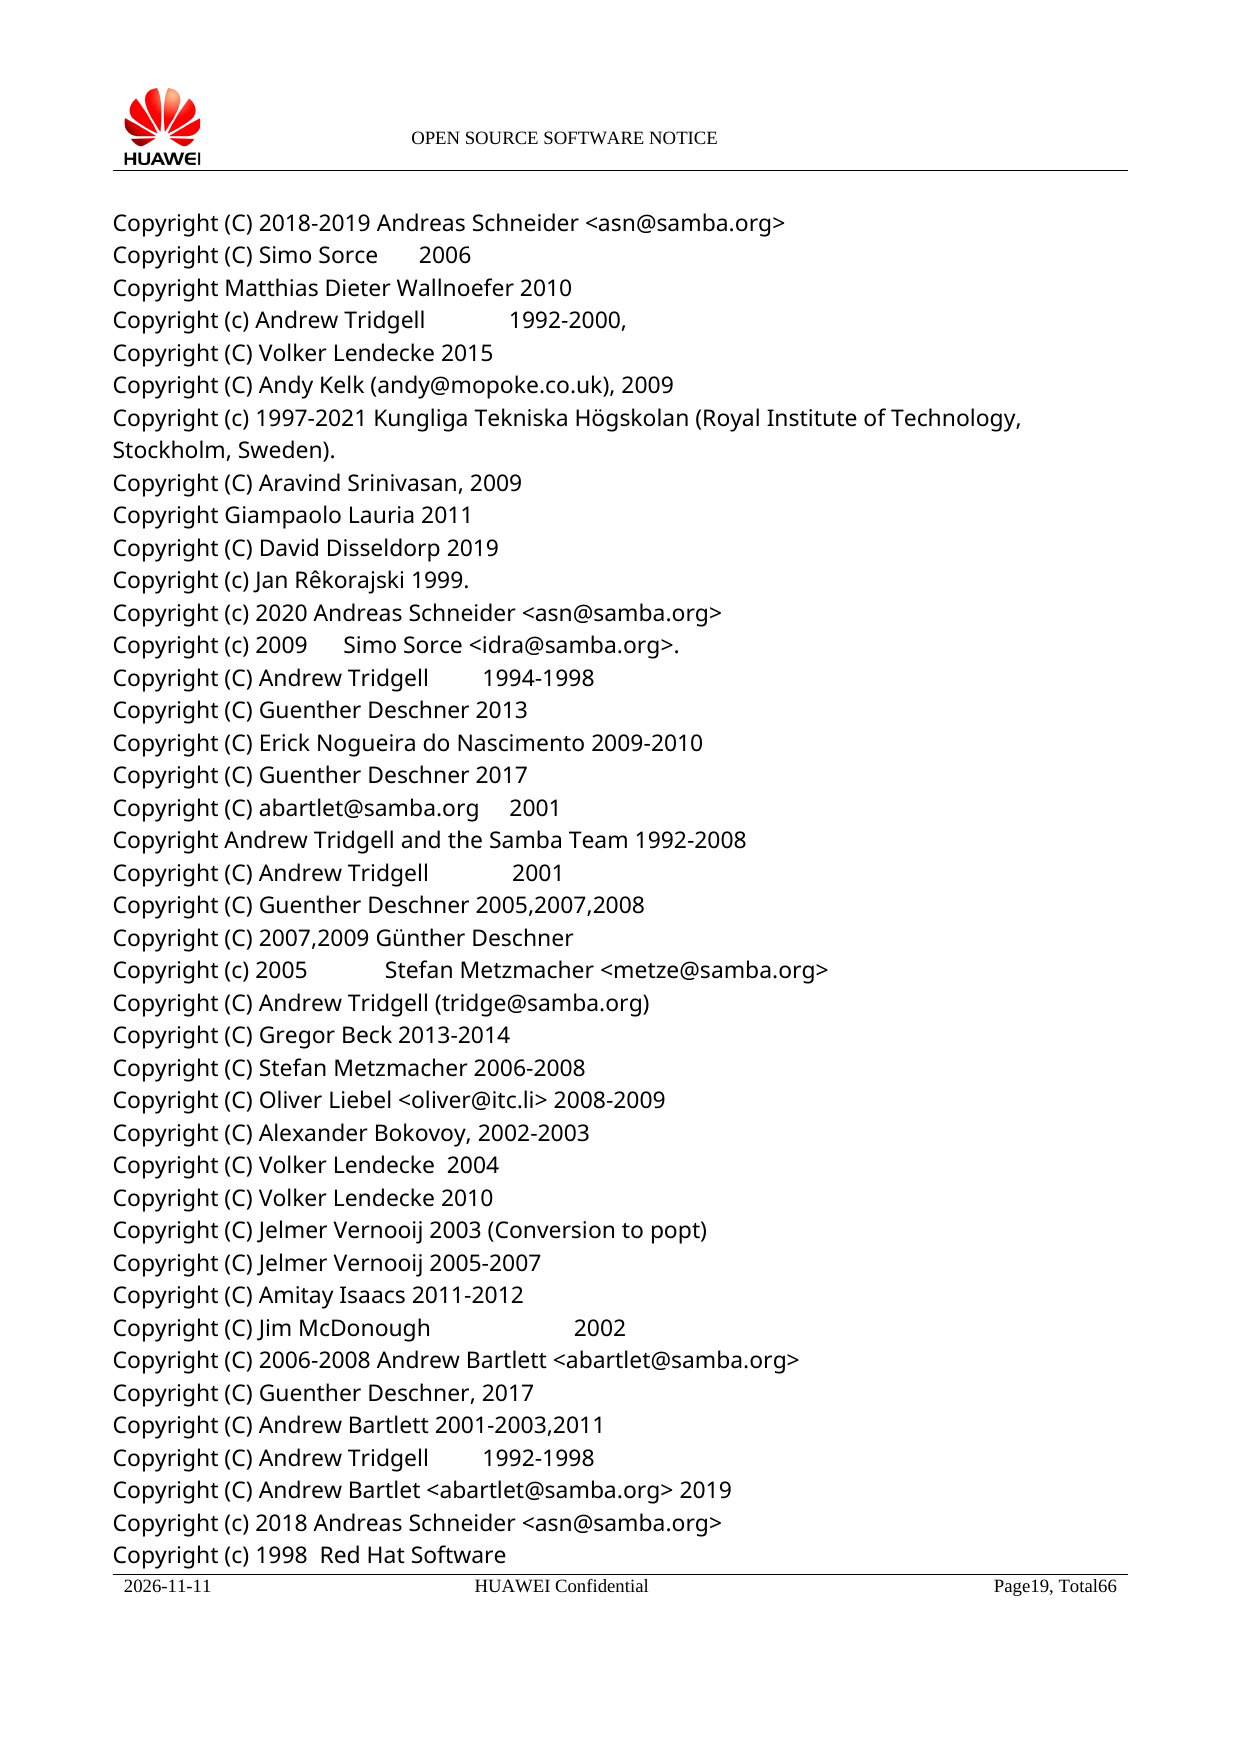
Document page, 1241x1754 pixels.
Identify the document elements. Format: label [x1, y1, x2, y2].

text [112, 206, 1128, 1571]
picture [124, 88, 201, 165]
